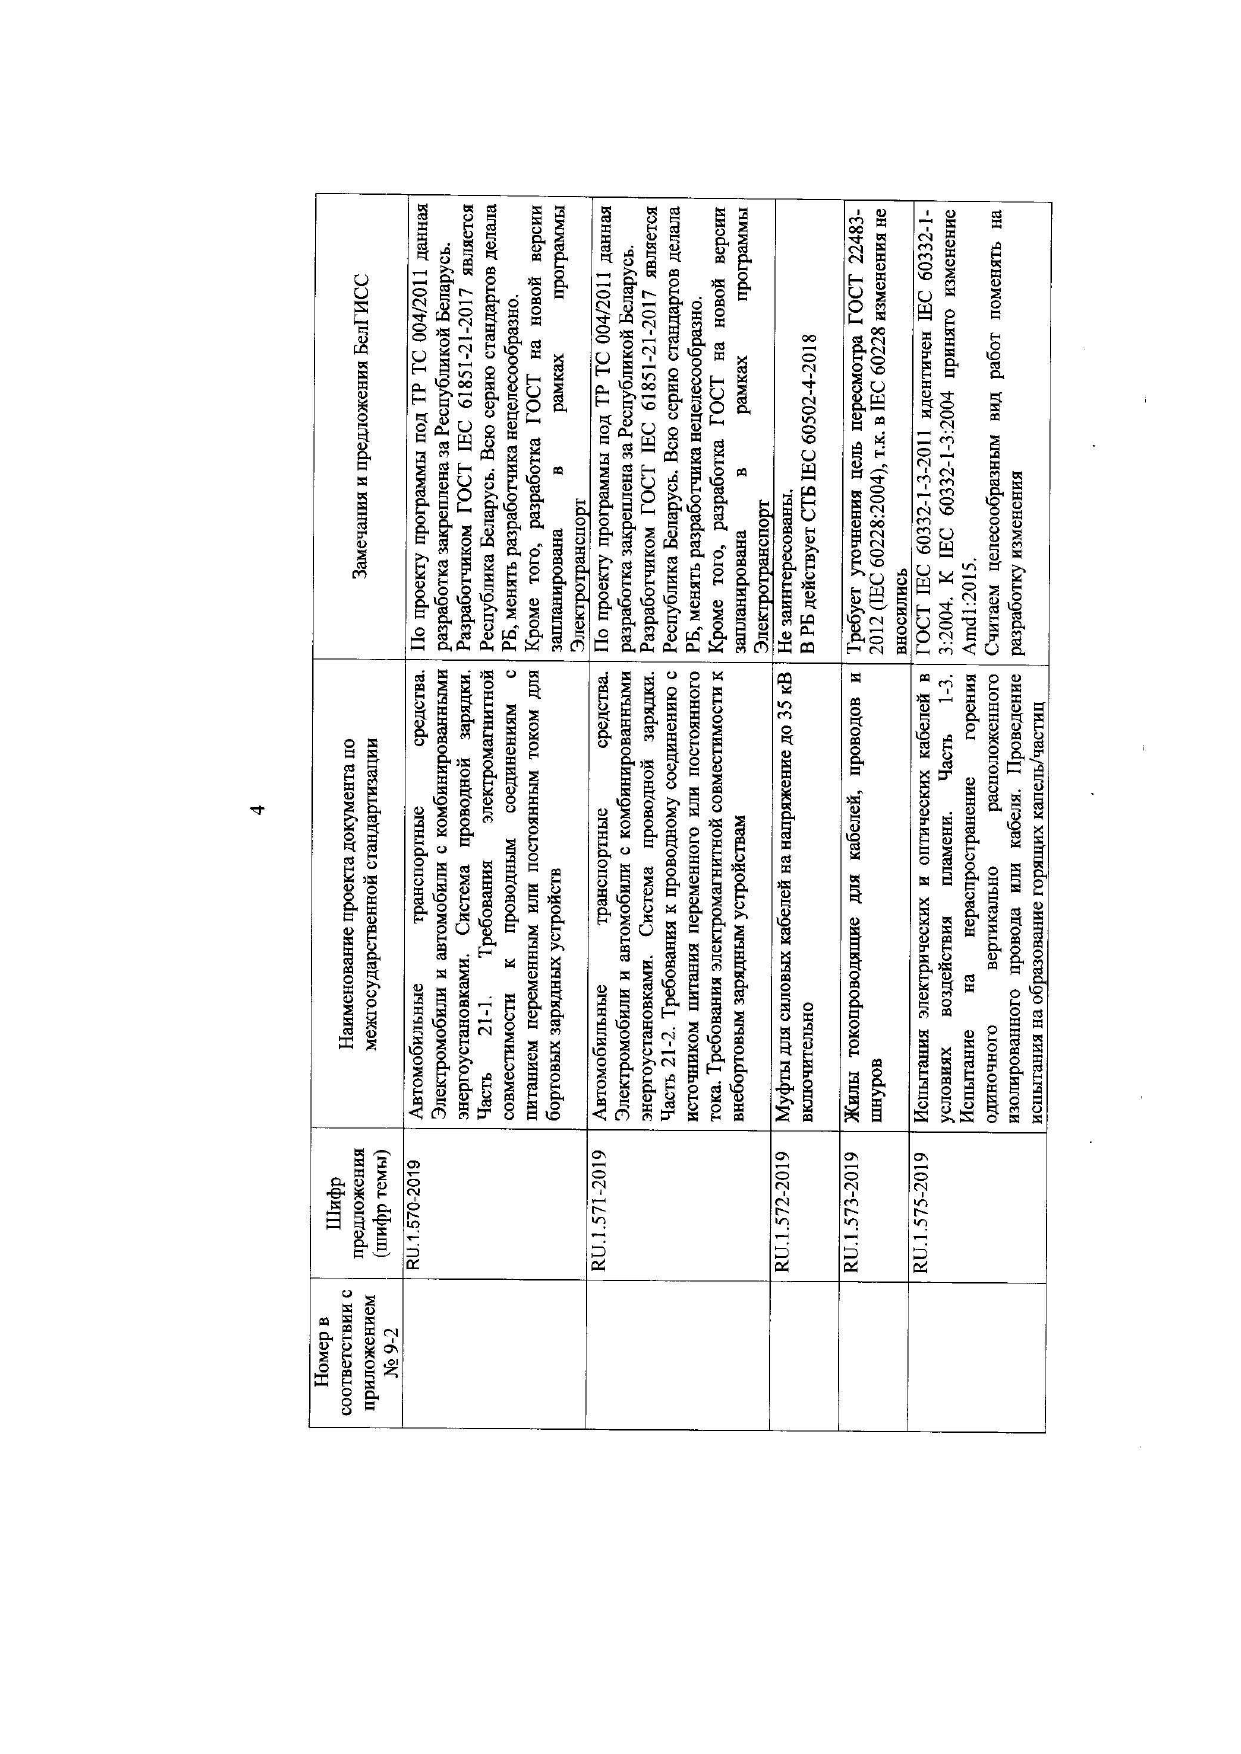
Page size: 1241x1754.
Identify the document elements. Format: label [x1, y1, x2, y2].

picture [177, 118, 1152, 1490]
